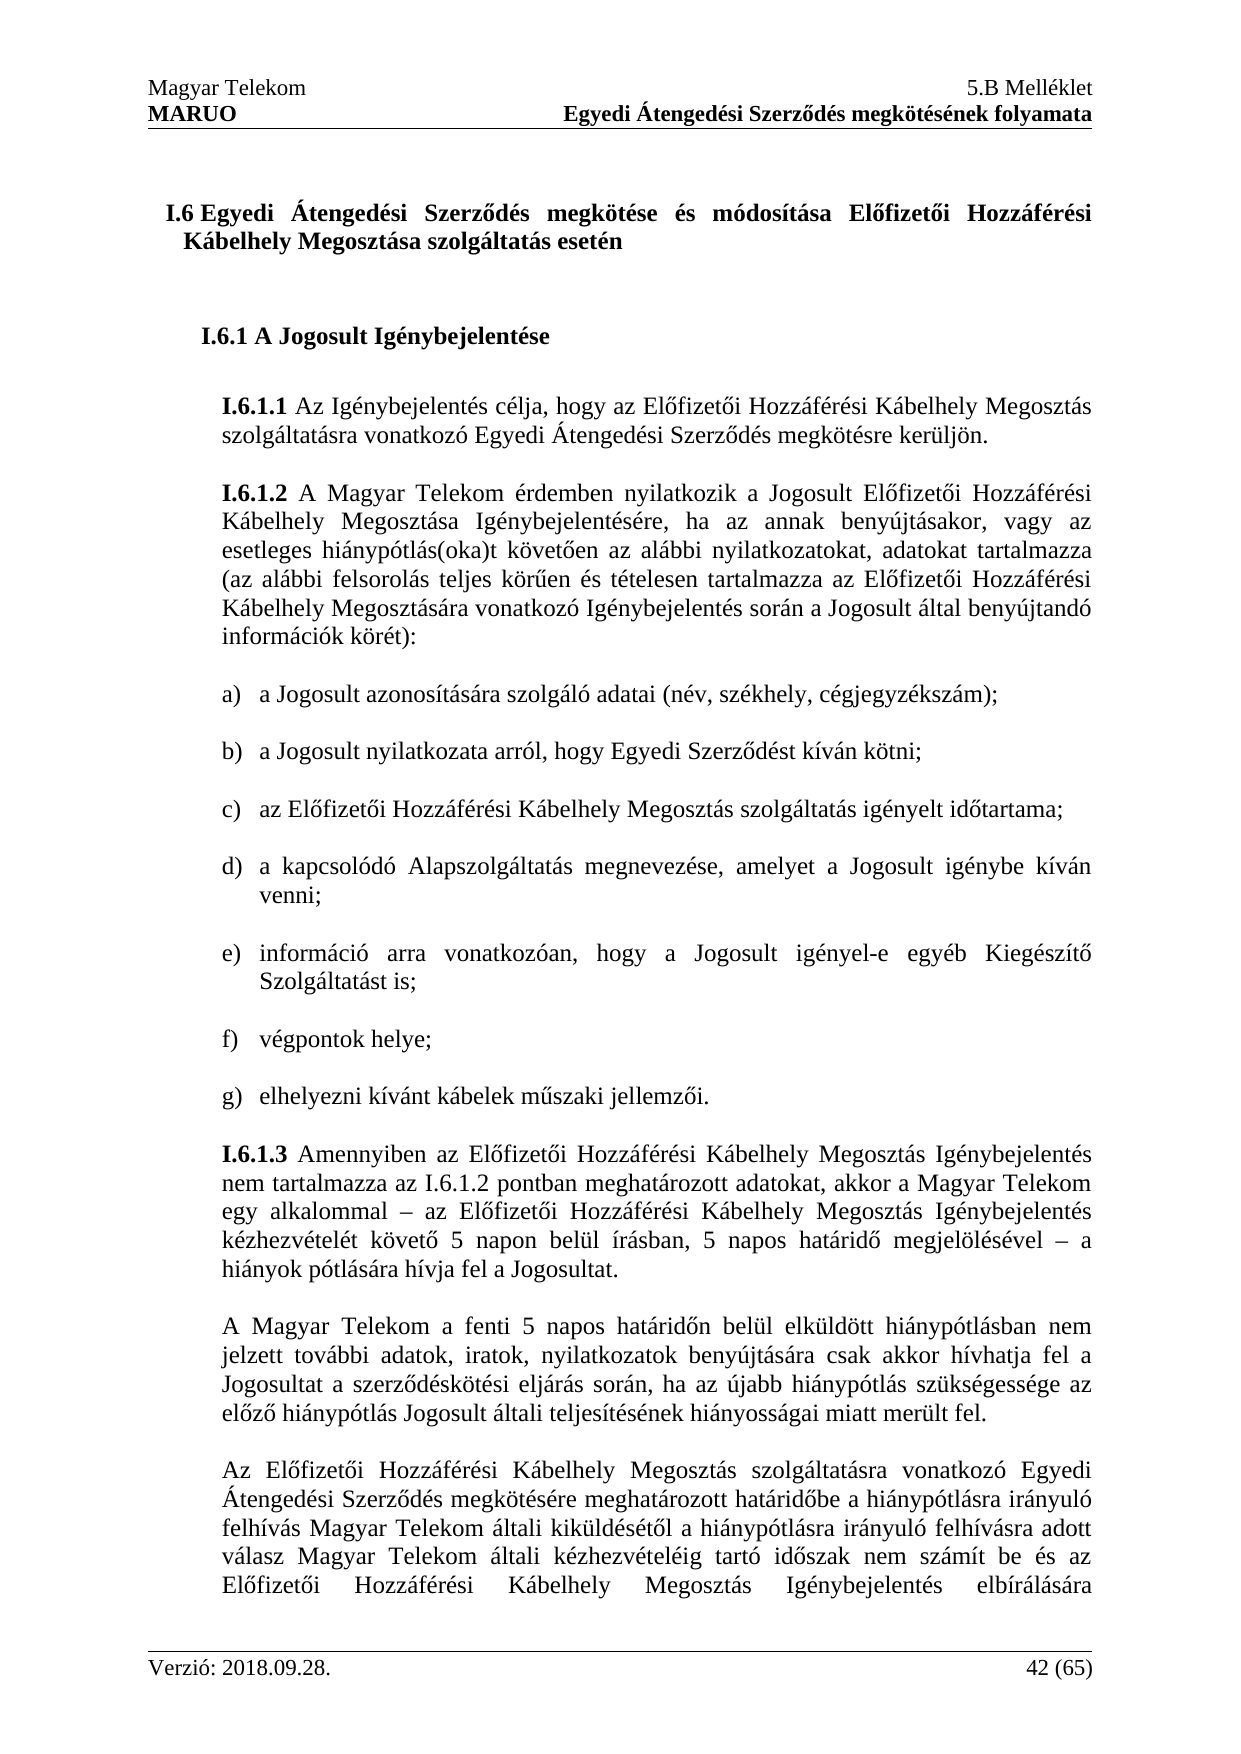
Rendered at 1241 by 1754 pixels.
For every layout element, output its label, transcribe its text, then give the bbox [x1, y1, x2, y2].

list az Előfizetői Hozzáférési Kábelhely Megosztás szolgáltatás igényelt időtartama; [222, 794, 1092, 823]
text I.6.1.1 Az Igénybejelentés célja, hogy az Előfizetői Hozzáférési Kábelhely Megosztás szolgáltatásra vonatkozó Egyedi Átengedési Szerződés megkötésre kerüljön. [222, 391, 1092, 449]
text A Magyar Telekom a fenti 5 napos határidőn belül elküldött hiánypótlásban nem jelzett további adatok, iratok, nyilatkozatok benyújtására csak akkor hívhatja fel a Jogosultat a szerződéskötési eljárás során, ha az újabb hiánypótlás szükségessége az előző hiánypótlás Jogosult általi teljesítésének hiányosságai miatt merült fel. [222, 1311, 1092, 1426]
subtitle I.6 Egyedi Átengedési Szerződés megkötése és módosítása Előfizetői Hozzáférési Kábelhely Megosztása szolgáltatás esetén [165, 198, 1092, 255]
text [222, 1455, 1092, 1599]
list végpontok helye; [222, 1024, 1092, 1053]
text I.6.1.3 Amennyiben az Előfizetői Hozzáférési Kábelhely Megosztás Igénybejelentés nem tartalmazza az I.6.1.2 pontban meghatározott adatokat, akkor a Magyar Telekom egy alkalommal – az Előfizetői Hozzáférési Kábelhely Megosztás Igénybejelentés kézhezvételét követő 5 napon belül írásban, 5 napos határidő megjelölésével – a hiányok pótlására hívja fel a Jogosultat. [222, 1139, 1092, 1283]
list a Jogosult nyilatkozata arról, hogy Egyedi Szerződést kíván kötni; [222, 736, 1092, 765]
text I.6.1.2 A Magyar Telekom érdemben nyilatkozik a Jogosult Előfizetői Hozzáférési Kábelhely Megosztása Igénybejelentésére, ha az annak benyújtásakor, vagy az esetleges hiánypótlás(oka)t követően az alábbi nyilatkozatokat, adatokat tartalmazza (az alábbi felsorolás teljes körűen és tételesen tartalmazza az Előfizetői Hozzáférési Kábelhely Megosztására vonatkozó Igénybejelentés során a Jogosult által benyújtandó információk körét): [222, 478, 1092, 650]
list a kapcsolódó Alapszolgáltatás megnevezése, amelyet a Jogosult igénybe kíván venni; [222, 851, 1092, 909]
subtitle I.6.1 A Jogosult Igénybejelentése [201, 321, 1092, 350]
list elhelyezni kívánt kábelek műszaki jellemzői. [222, 1081, 1092, 1110]
list információ arra vonatkozóan, hogy a Jogosult igényel-e egyéb Kiegészítő Szolgáltatást is; [222, 938, 1092, 995]
list a Jogosult azonosítására szolgáló adatai (név, székhely, cégjegyzékszám); [222, 679, 1092, 708]
